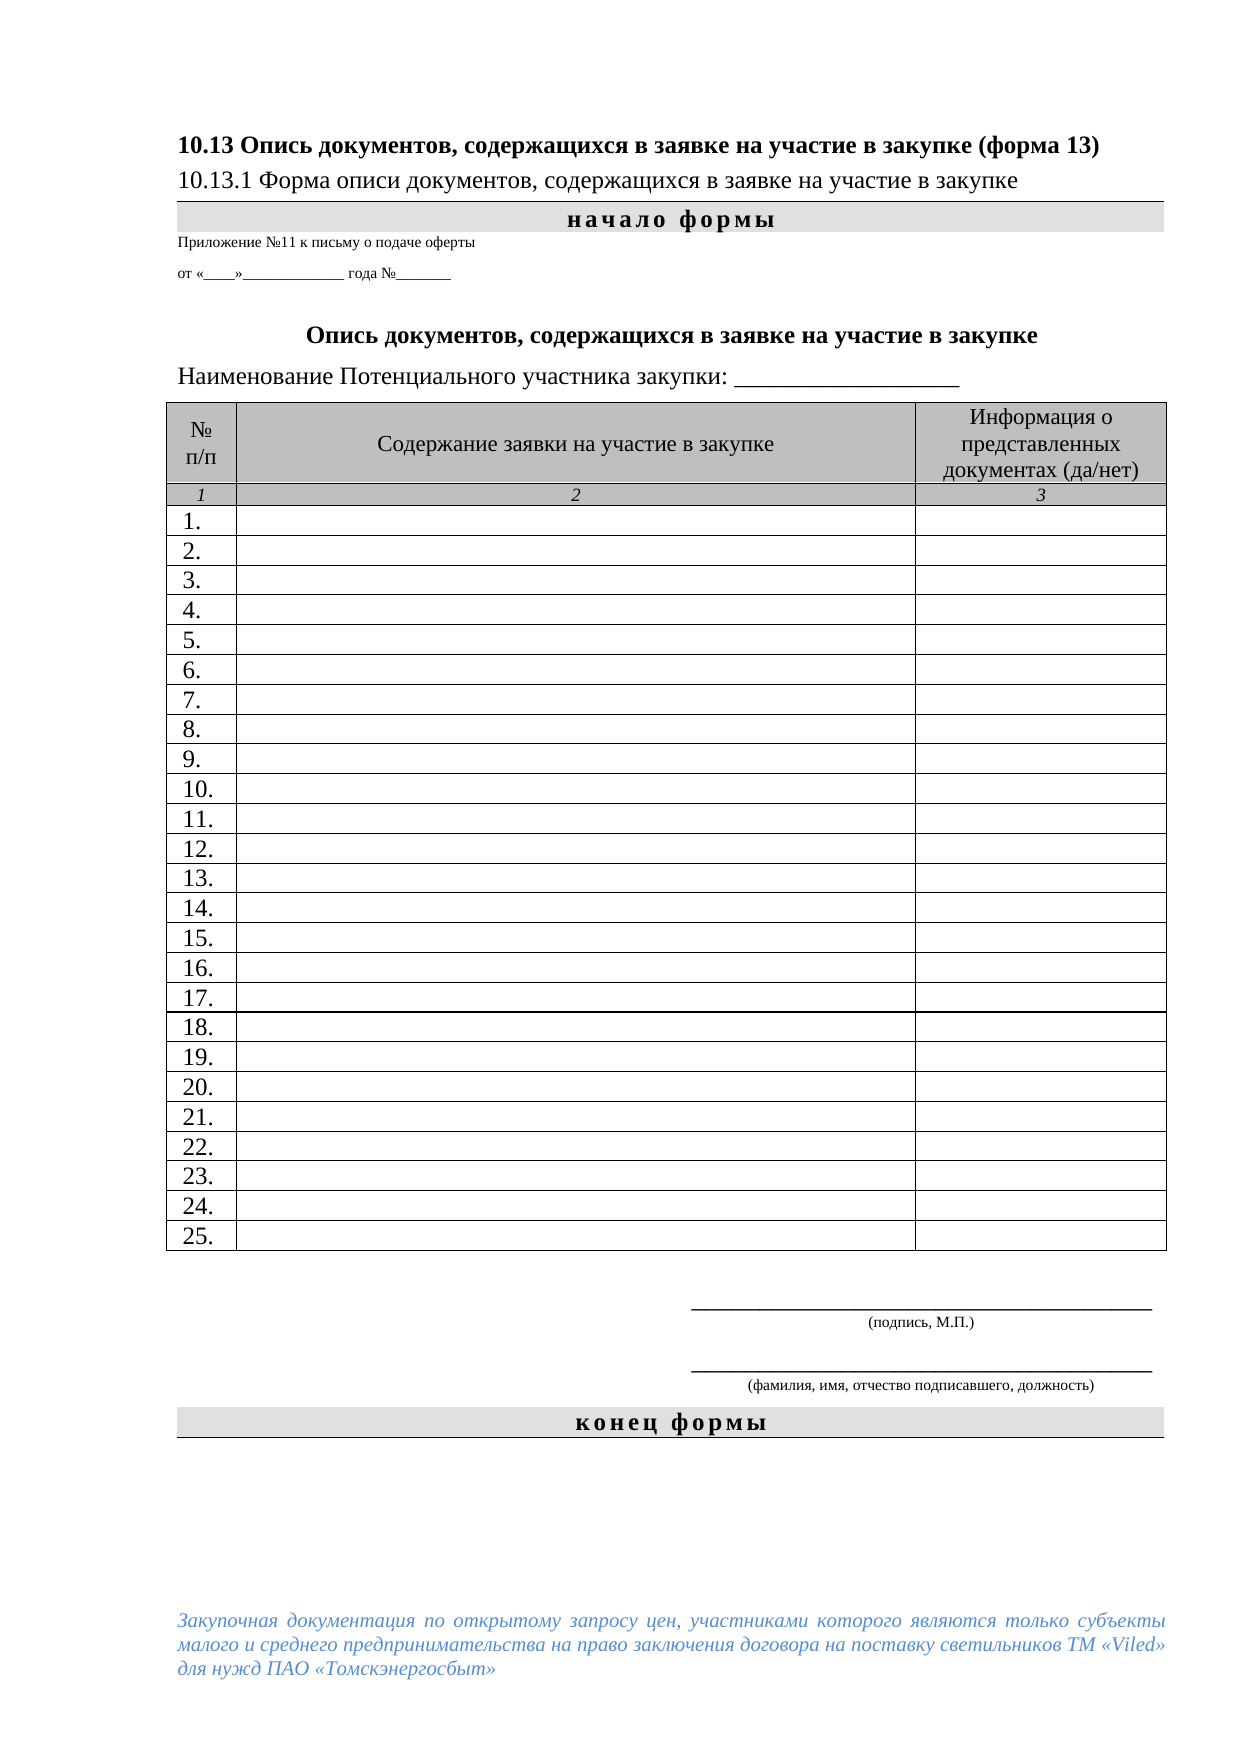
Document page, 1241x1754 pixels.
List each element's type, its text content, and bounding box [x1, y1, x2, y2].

table_cell [167, 566, 236, 594]
table_cell [916, 1102, 1166, 1131]
table_cell [167, 625, 236, 654]
table_cell 3 [916, 484, 1166, 505]
text начало формы [177, 202, 1164, 232]
table_cell [916, 744, 1166, 773]
text Приложение №11 к письму о подаче оферты от «____»_____________ года №_______ [177, 232, 1167, 295]
table_cell [237, 1102, 915, 1131]
table_cell [916, 655, 1166, 684]
table_cell [167, 744, 236, 773]
table_cell [237, 1191, 915, 1220]
table_cell 1 [167, 484, 236, 505]
table_cell [237, 864, 915, 892]
table_cell [237, 834, 915, 862]
table_cell [916, 1191, 1166, 1220]
table_cell [167, 804, 236, 833]
table_cell [237, 893, 915, 922]
table_cell [237, 566, 915, 594]
table_cell [237, 953, 915, 982]
text 10.13.1 Форма описи документов, содержащихся в заявке на участие в закупке [177, 166, 1167, 194]
text Опись документов, содержащихся в заявке на участие в закупке [177, 320, 1167, 348]
table_cell [237, 774, 915, 803]
table_cell [237, 625, 915, 654]
table_cell [167, 506, 236, 535]
table_cell [167, 864, 236, 892]
table_cell [916, 774, 1166, 803]
table_cell [916, 566, 1166, 594]
table_cell [916, 953, 1166, 982]
table_cell [916, 506, 1166, 535]
table_cell [916, 685, 1166, 713]
table_header № п/п [167, 403, 236, 482]
table_cell [167, 1072, 236, 1101]
table_cell [167, 1102, 236, 1131]
table_cell [916, 595, 1166, 624]
table_cell [167, 953, 236, 982]
table_cell [167, 1161, 236, 1190]
text конец формы [177, 1407, 1164, 1437]
table_cell [237, 983, 915, 1011]
table_cell [167, 1191, 236, 1220]
table_cell [237, 1161, 915, 1190]
table_cell [167, 536, 236, 564]
table_cell [167, 1042, 236, 1071]
table_cell [167, 923, 236, 952]
table_cell [167, 983, 236, 1011]
table_cell [237, 1132, 915, 1160]
table_cell [237, 536, 915, 564]
table_cell [916, 715, 1166, 743]
table_cell [916, 625, 1166, 654]
table_header Содержание заявки на участие в закупке [237, 403, 915, 482]
table_cell [916, 1072, 1166, 1101]
table_cell [167, 893, 236, 922]
text Наименование Потенциального участника закупки: __________________ [177, 361, 1167, 390]
table_cell [167, 774, 236, 803]
table_cell [916, 536, 1166, 564]
table_cell [237, 1013, 915, 1041]
table_cell [167, 834, 236, 862]
table_cell [916, 834, 1166, 862]
table_cell [916, 1161, 1166, 1190]
table_cell [237, 744, 915, 773]
table_cell [916, 1132, 1166, 1160]
table_cell [237, 1221, 915, 1250]
table_cell [916, 983, 1166, 1011]
table_cell [237, 595, 915, 624]
table_header __________________________________ (подпись, М.П.) [679, 1251, 1163, 1344]
table_cell [167, 685, 236, 713]
table_cell [916, 923, 1166, 952]
table_cell [237, 715, 915, 743]
table_cell [167, 1013, 236, 1041]
table_cell [237, 655, 915, 684]
table_cell [167, 655, 236, 684]
table_cell [237, 1072, 915, 1101]
table_cell [167, 595, 236, 624]
table_cell [916, 864, 1166, 892]
table_cell [237, 923, 915, 952]
text 10.13 Опись документов, содержащихся в заявке на участие в закупке (форма 13) [177, 131, 1167, 159]
table_cell [237, 1042, 915, 1071]
table_cell 2 [237, 484, 915, 505]
table_cell [916, 804, 1166, 833]
table_cell [916, 1013, 1166, 1041]
table_cell __________________________________ (фамилия, имя, отчество подписавшего, должность) [679, 1344, 1163, 1407]
table_cell [916, 1221, 1166, 1250]
table_cell [916, 1042, 1166, 1071]
table_header Информация о представленных документах (да/нет) [916, 403, 1166, 482]
table_cell [237, 685, 915, 713]
table_cell [237, 506, 915, 535]
table_cell [916, 893, 1166, 922]
table_cell [167, 1221, 236, 1250]
table_cell [167, 1132, 236, 1160]
table_cell [237, 804, 915, 833]
table_cell [167, 715, 236, 743]
